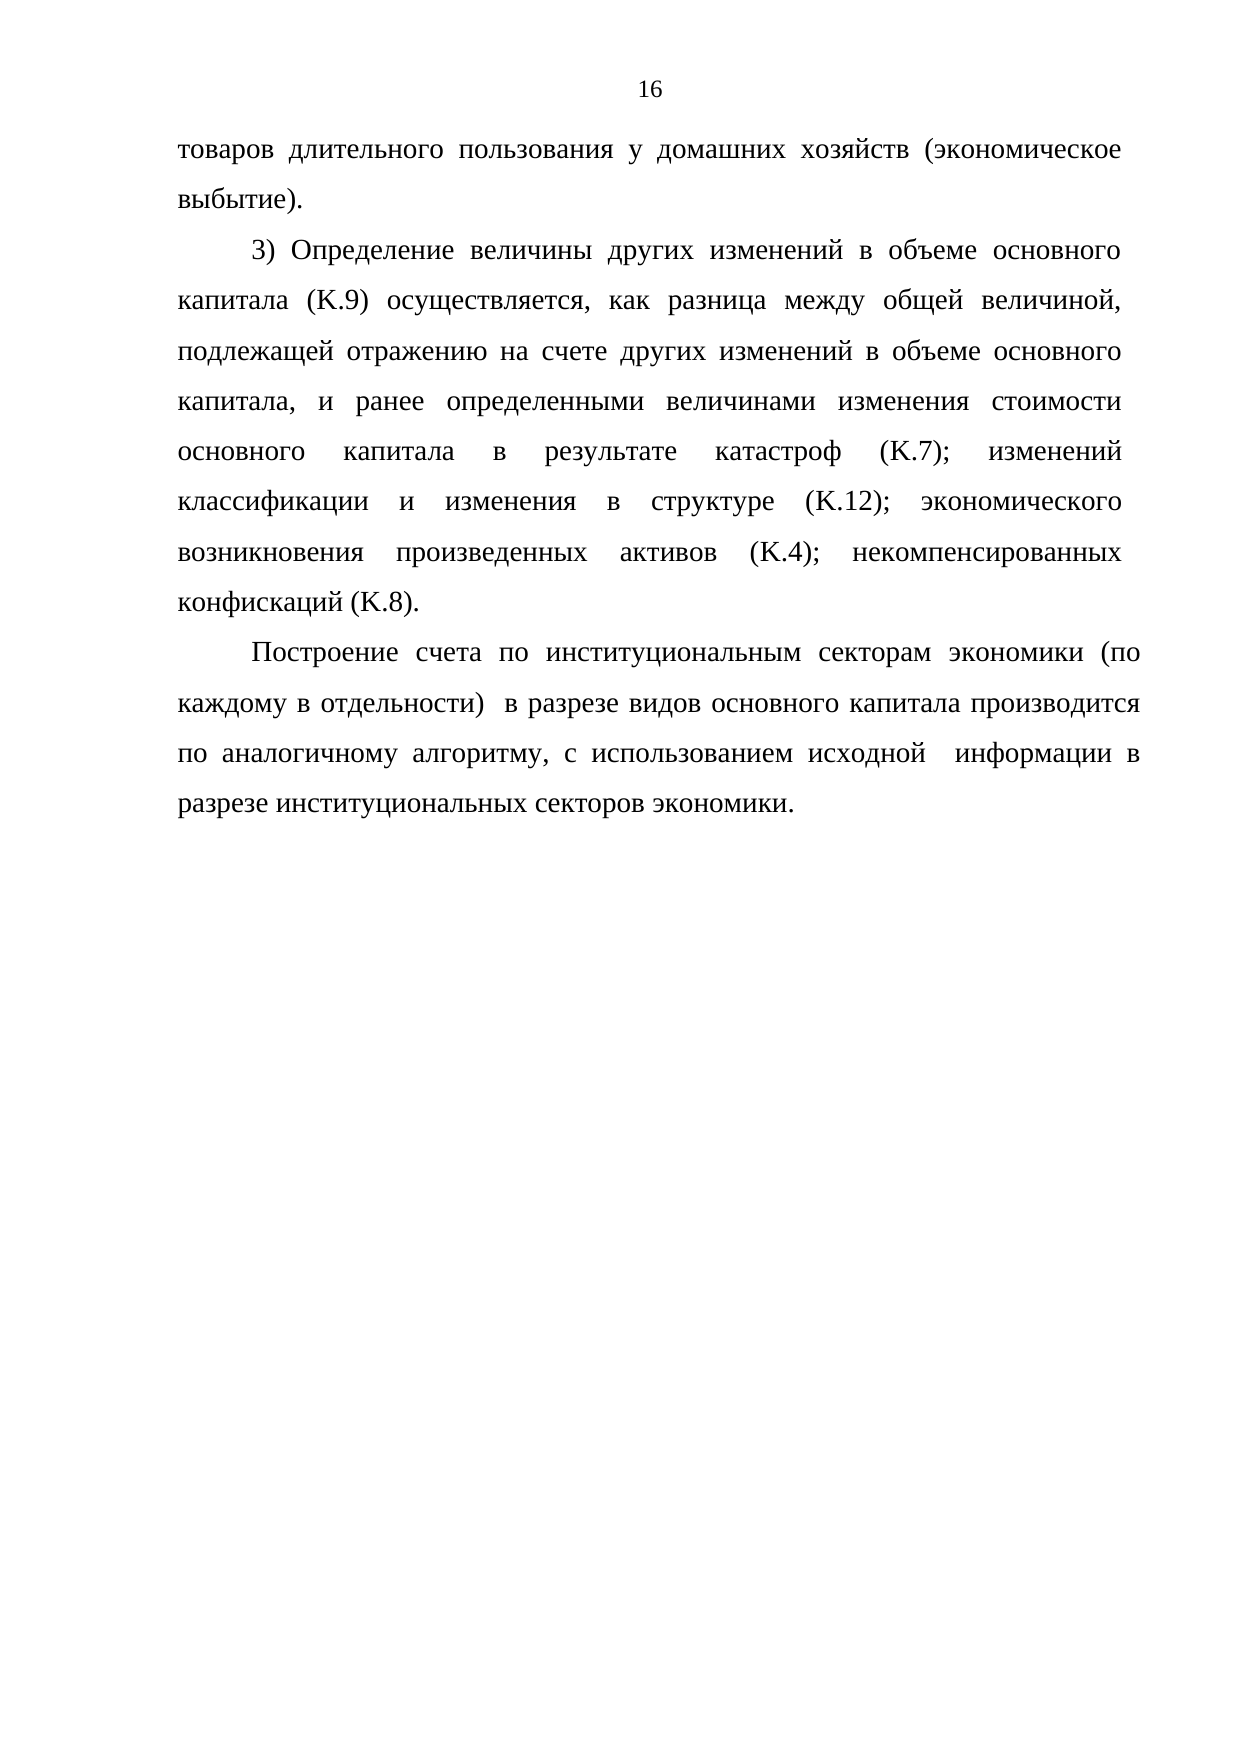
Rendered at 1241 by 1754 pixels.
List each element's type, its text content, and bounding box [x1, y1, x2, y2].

text 3) Определение величины других изменений в объеме основного капитала (K.9) осуществляется, как разница между общей величиной, подлежащей отражению на счете других изменений в объеме основного капитала, и ранее определенными величинами изменения стоимости основного капитала в результате катастроф (K.7); изменений классификации и изменения в структуре (K.12); экономического возникновения произведенных активов (K.4); некомпенсированных конфискаций (K.8). [177, 232, 1122, 618]
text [177, 131, 1122, 215]
text Построение счета по институциональным секторам экономики (по каждому в отдельности) в разрезе видов основного капитала производится по аналогичному алгоритму, с использованием исходной информации в разрезе институциональных секторов экономики. [177, 634, 1141, 819]
